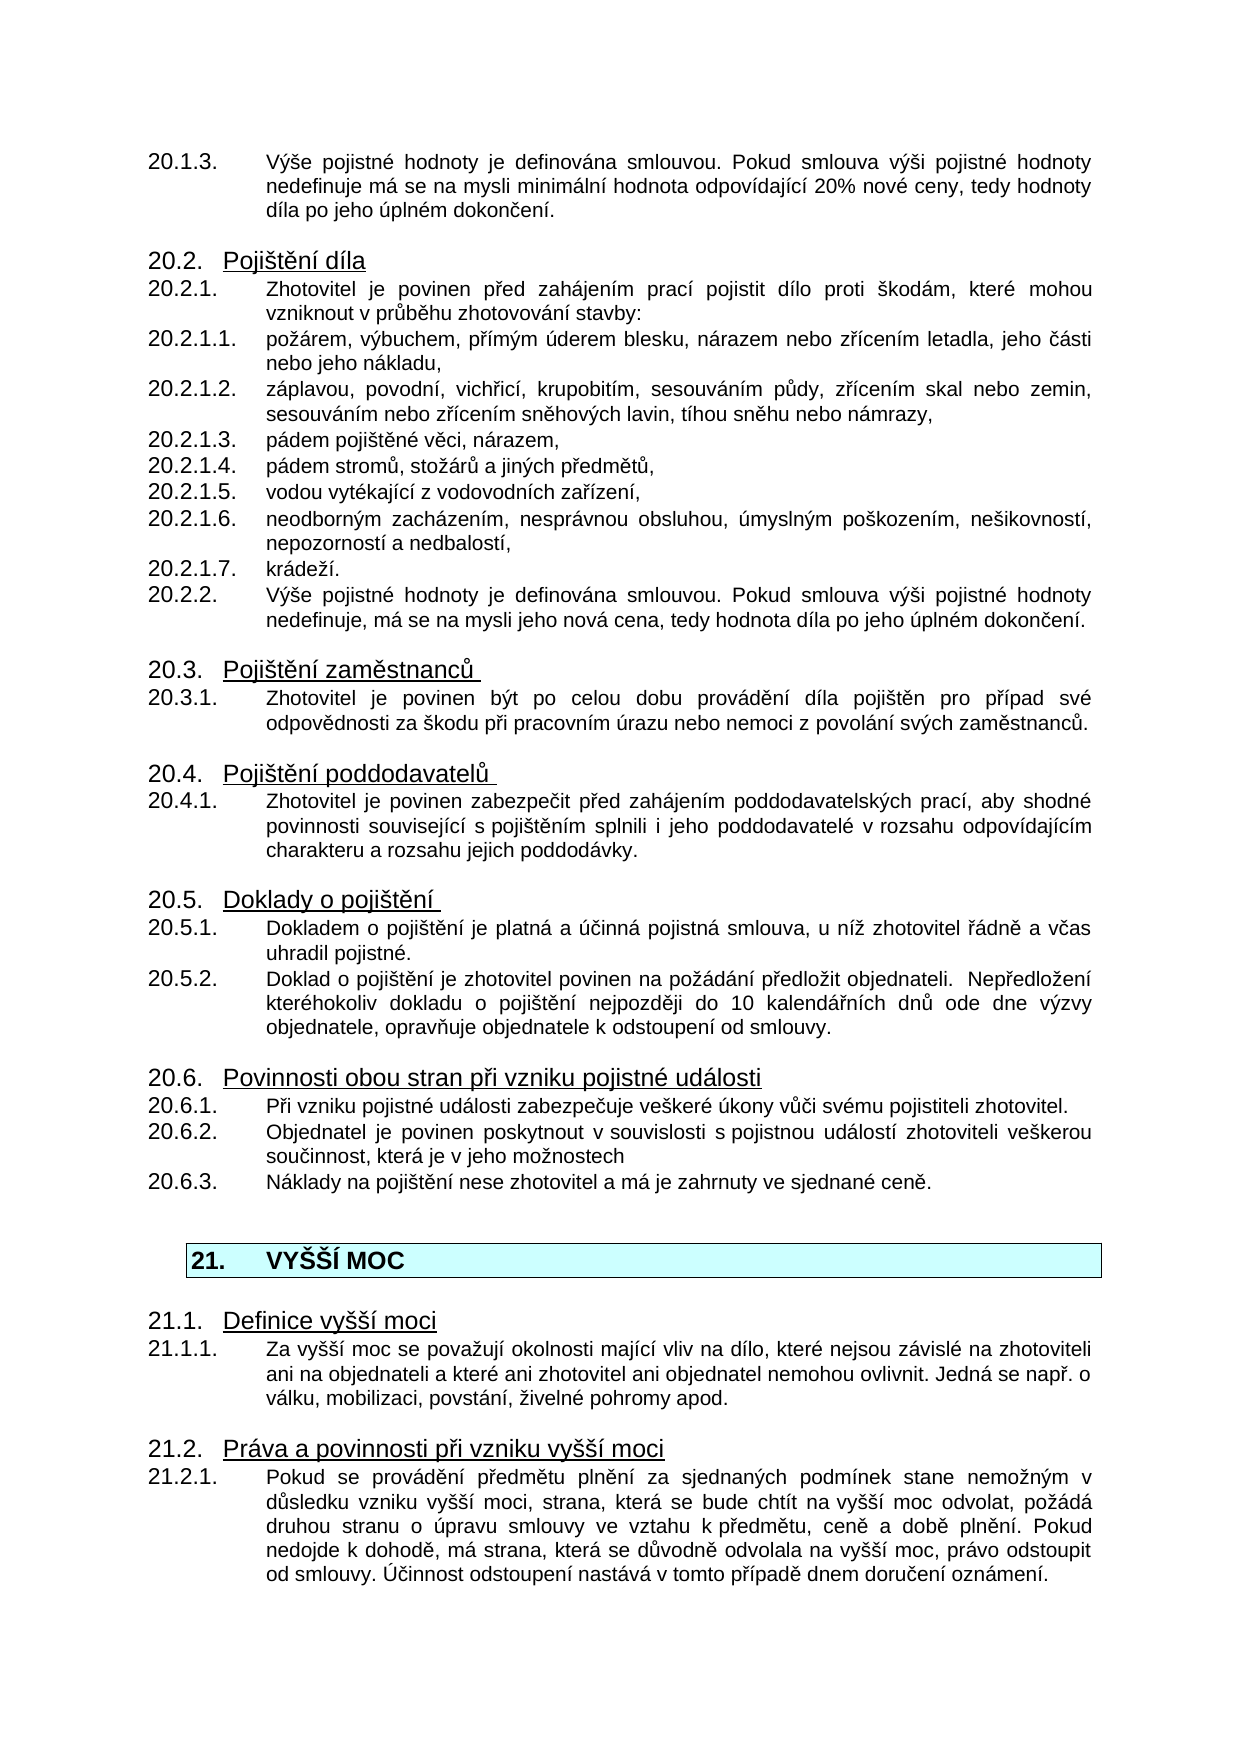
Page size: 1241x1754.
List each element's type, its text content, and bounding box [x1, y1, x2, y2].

list Pojištění díla [148, 246, 1093, 274]
list Výše pojistné hodnoty je definována smlouvou. Pokud smlouva výši pojistné hodnoty nedefinuje má se na mysli minimální hodnota odpovídající 20% nové ceny, tedy hodnoty díla po jeho úplném dokončení. [148, 148, 1093, 222]
list Zhotovitel je povinen před zahájením prací pojistit dílo proti škodám, které mohou vzniknout v průběhu zhotovování stavby: [148, 274, 1093, 325]
list Za vyšší moc se považují okolnosti mající vliv na dílo, které nejsou závislé na zhotoviteli ani na objednateli a které ani zhotovitel ani objednatel nemohou ovlivnit. Jedná se např. o válku, mobilizaci, povstání, živelné pohromy apod. [148, 1335, 1093, 1409]
list Zhotovitel je povinen být po celou dobu provádění díla pojištěn pro případ své odpovědnosti za škodu při pracovním úrazu nebo nemoci z povolání svých zaměstnanců. [148, 684, 1093, 734]
list Doklad o pojištění je zhotovitel povinen na požádání předložit objednateli. Nepředložení kteréhokoliv dokladu o pojištění nejpozději do 10 kalendářních dnů ode dne výzvy objednatele, opravňuje objednatele k odstoupení od smlouvy. [148, 964, 1093, 1039]
list Práva a povinnosti při vzniku vyšší moci [148, 1434, 1093, 1463]
list Objednatel je povinen poskytnout v souvislosti s pojistnou událostí zhotoviteli veškerou součinnost, která je v jeho možnostech [148, 1118, 1093, 1168]
list Výše pojistné hodnoty je definována smlouvou. Pokud smlouva výši pojistné hodnoty nedefinuje, má se na mysli jeho nová cena, tedy hodnota díla po jeho úplném dokončení. [148, 581, 1093, 632]
list pádem pojištěné věci, nárazem, [148, 426, 1093, 452]
list Dokladem o pojištění je platná a účinná pojistná smlouva, u níž zhotovitel řádně a včas uhradil pojistné. [148, 914, 1093, 964]
text Vyšší moc [187, 1244, 1101, 1277]
list záplavou, povodní, vichřicí, krupobitím, sesouváním půdy, zřícením skal nebo zemin, sesouváním nebo zřícením sněhových lavin, tíhou sněhu nebo námrazy, [148, 375, 1093, 426]
list Zhotovitel je povinen zabezpečit před zahájením poddodavatelských prací, aby shodné povinnosti související s pojištěním splnili i jeho poddodavatelé v rozsahu odpovídajícím charakteru a rozsahu jejich poddodávky. [148, 787, 1093, 862]
list Při vzniku pojistné události zabezpečuje veškeré úkony vůči svému pojistiteli zhotovitel. [148, 1092, 1093, 1118]
list Doklady o pojištění [148, 886, 1093, 914]
list požárem, výbuchem, přímým úderem blesku, nárazem nebo zřícením letadla, jeho části nebo jeho nákladu, [148, 325, 1093, 375]
list pádem stromů, stožárů a jiných předmětů, [148, 452, 1093, 478]
list Pokud se provádění předmětu plnění za sjednaných podmínek stane nemožným v důsledku vzniku vyšší moci, strana, která se bude chtít na vyšší moc odvolat, požádá druhou stranu o úpravu smlouvy ve vztahu k předmětu, ceně a době plnění. Pokud nedojde k dohodě, má strana, která se důvodně odvolala na vyšší moc, právo odstoupit od smlouvy. Účinnost odstoupení nastává v tomto případě dnem doručení oznámení. [148, 1463, 1093, 1585]
list Pojištění poddodavatelů [148, 758, 1093, 787]
list Povinnosti obou stran při vzniku pojistné události [148, 1063, 1093, 1092]
list Definice vyšší moci [148, 1306, 1093, 1335]
list Náklady na pojištění nese zhotovitel a má je zahrnuty ve sjednané ceně. [148, 1168, 1093, 1194]
list neodborným zacházením, nesprávnou obsluhou, úmyslným poškozením, nešikovností, nepozorností a nedbalostí, [148, 504, 1093, 555]
list Pojištění zaměstnanců [148, 656, 1093, 684]
list krádeží. [148, 555, 1093, 581]
list vodou vytékající z vodovodních zařízení, [148, 478, 1093, 504]
